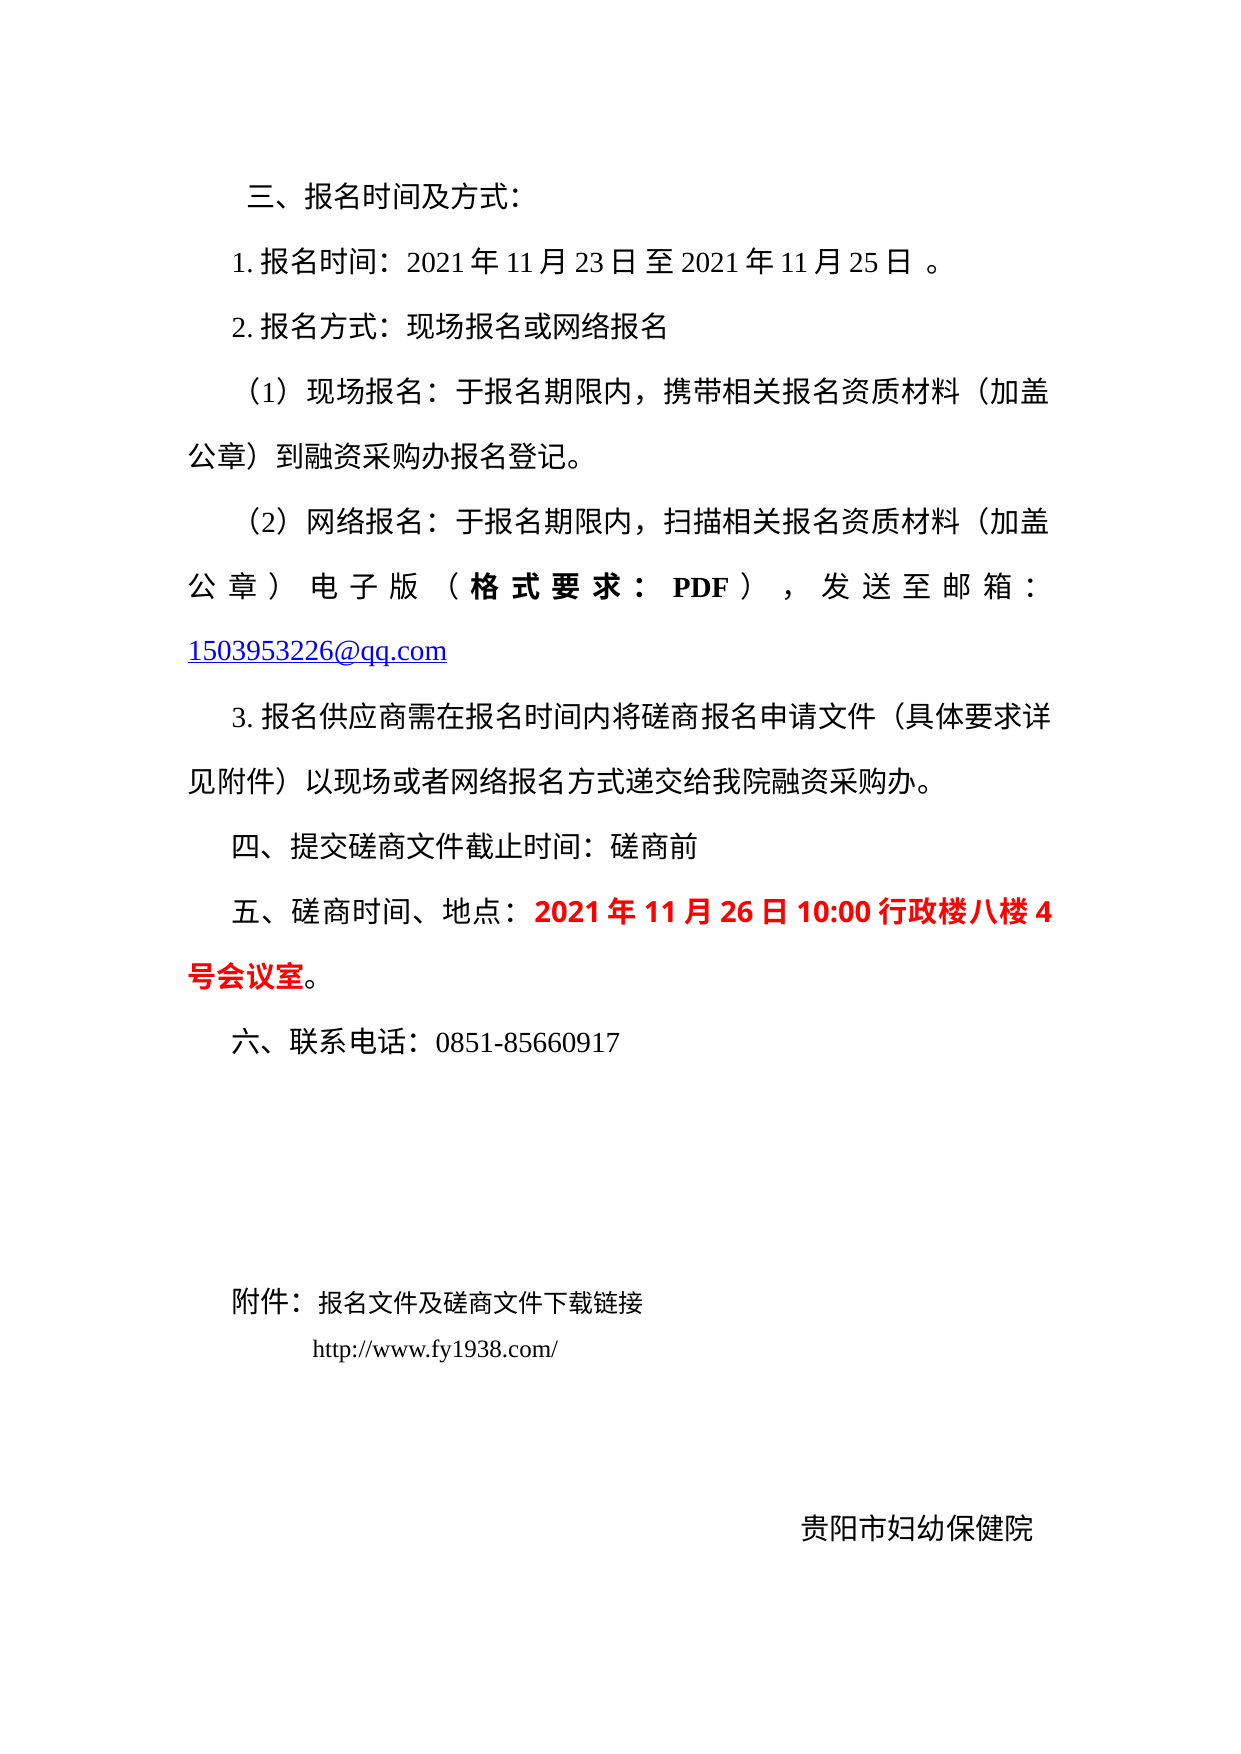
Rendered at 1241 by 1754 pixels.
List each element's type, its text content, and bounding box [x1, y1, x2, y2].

text （1）现场报名：于报名期限内，携带相关报名资质材料（加盖公章）到融资采购办报名登记。 [188, 357, 1053, 487]
text 五、磋商时间、地点：2021年11月26日10:00行政楼八楼4号会议室。 [187, 877, 1053, 1007]
text 3. 报名供应商需在报名时间内将磋商报名申请文件（具体要求详见附件）以现场或者网络报名方式递交给我院融资采购办。 [188, 682, 1053, 812]
text 贵阳市妇幼保健院 [187, 1494, 1059, 1559]
text 1. 报名时间：2021年11月23日 至 2021年11月25日 。 [188, 227, 1053, 292]
text 四、提交磋商文件截止时间：磋商前 [188, 812, 1053, 877]
text （2）网络报名：于报名期限内，扫描相关报名资质材料（加盖公章）电子版（格式要求：PDF），发送至邮箱：1503953226@qq.com [188, 487, 1053, 682]
text 三、报名时间及方式： [188, 162, 1053, 227]
text http://www.fy1938.com/ [187, 1332, 936, 1364]
text 六、联系电话：0851-85660917 [187, 1007, 1053, 1072]
text 2. 报名方式：现场报名或网络报名 [188, 292, 1053, 357]
text 附件：报名文件及磋商文件下载链接 [187, 1267, 1053, 1332]
